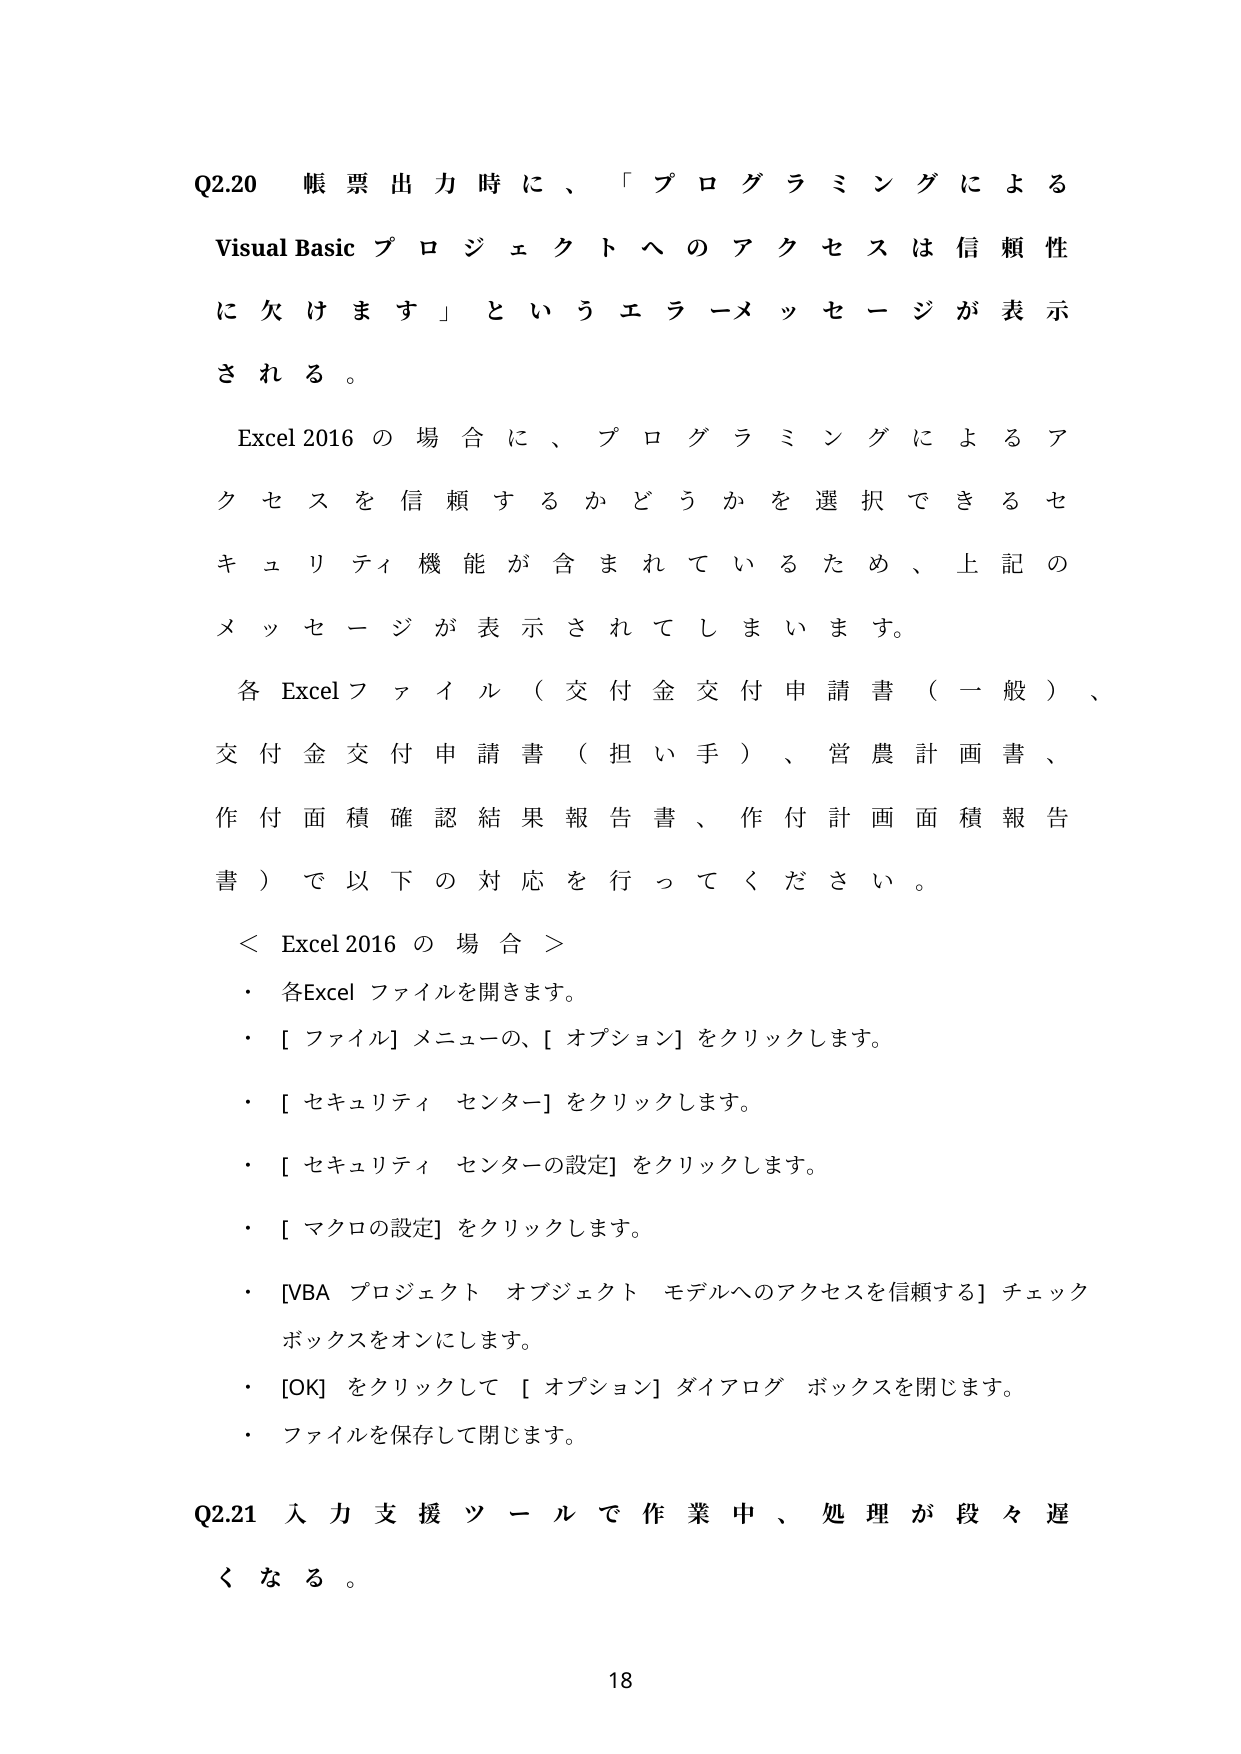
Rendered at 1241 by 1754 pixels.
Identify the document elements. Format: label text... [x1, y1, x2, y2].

text [VBA プロジェクト オブジェクト モデルへのアクセスを信頼する] チェック ボックスをオンにします。 [236, 1259, 1090, 1354]
text 各Excelファイル（交付金交付申請書（一般）、交付金交付申請書（担い手）、営農計画書、作付面積確認結果報告書、作付計画面積報告書）で以下の対応を行ってください。 [194, 658, 1090, 911]
text Q2.21 入力支援ツールで作業中、処理が段々遅くなる。 [172, 1481, 1090, 1608]
text [マクロの設定] をクリックします。 [236, 1196, 1090, 1259]
text [ファイル]メニューの、[オプション] をクリックします。 [236, 1006, 1090, 1069]
text [セキュリティ センターの設定] をクリックします。 [236, 1133, 1090, 1196]
text 各Excelファイルを開きます。 [236, 974, 1090, 1006]
text ＜Excel 2016の場合＞ [194, 911, 1090, 974]
text Excel 2016の場合に、プログラミングによるアクセスを信頼するかどうかを選択できるセキュリティ機能が含まれているため、上記のメッセージが表示されてしまいます。 [194, 404, 1090, 658]
text [セキュリティ センター] をクリックします。 [236, 1069, 1090, 1133]
text [OK] をクリックして [オプション] ダイアログ ボックスを閉じます。 [236, 1354, 1090, 1418]
text ファイルを保存して閉じます。 [236, 1418, 1090, 1449]
text Q2.20 帳票出力時に、「プログラミングによる Visual Basic プロジェクトへのアクセスは信頼性に欠けます」というエラーメッセージが表示される。 [172, 151, 1090, 404]
